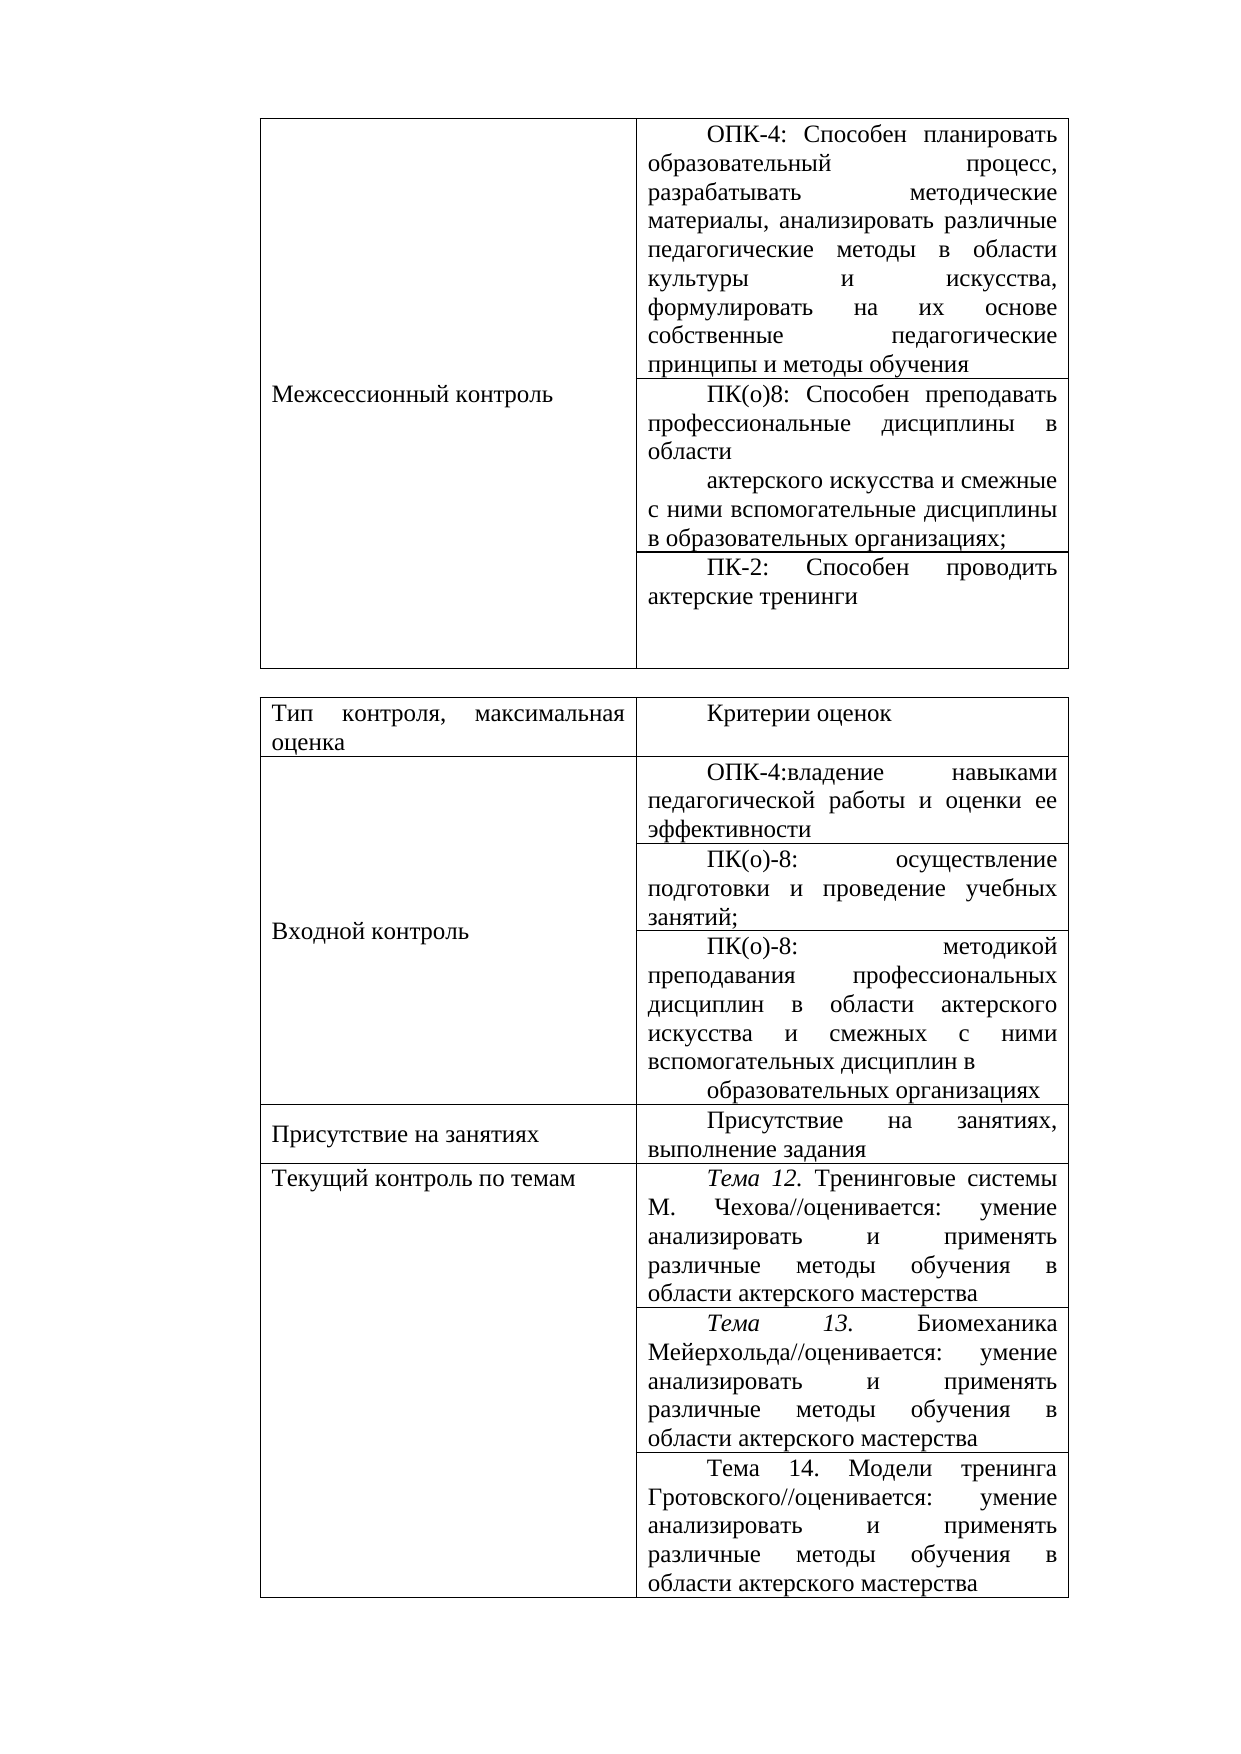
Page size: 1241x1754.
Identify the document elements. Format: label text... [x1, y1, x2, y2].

table_cell ПК-2: Способен проводить актерские тренинги [637, 553, 1068, 667]
table_header Критерии оценок [637, 698, 1068, 756]
table_cell ПК(о)8: Способен преподавать профессиональные дисциплины в области актерского искусства и смежные с ними вспомогательные дисциплины в образовательных организациях; [637, 379, 1068, 551]
table_cell ПК(о)-8: методикой преподавания профессиональных дисциплин в области актерского искусства и смежных с ними вспомогательных дисциплин в образовательных организациях [637, 931, 1068, 1104]
table_cell Тема 12. Тренинговые системы М. Чехова//оценивается: умение анализировать и применять различные методы обучения в области актерского мастерства [637, 1164, 1068, 1307]
table_cell Входной контроль [261, 757, 636, 1104]
table_cell Межсессионный контроль [261, 119, 636, 667]
table_cell ОПК-4: Способен планировать образовательный процесс, разрабатывать методические материалы, анализировать различные педагогические методы в области культуры и искусства, формулировать на их основе собственные педагогические принципы и методы обучения [637, 119, 1068, 378]
table_cell Присутствие на занятиях [261, 1105, 636, 1162]
table_cell ОПК-4:владение навыками педагогической работы и оценки ее эффективности [637, 757, 1068, 843]
table_cell Присутствие на занятиях, выполнение задания [637, 1105, 1068, 1162]
table_header Тип контроля, максимальная оценка [261, 698, 636, 756]
table_cell Тема 14. Модели тренинга Гротовского//оценивается: умение анализировать и применять различные методы обучения в области актерского мастерства [637, 1453, 1068, 1597]
table_cell Тема 13. Биомеханика Мейерхольда//оценивается: умение анализировать и применять различные методы обучения в области актерского мастерства [637, 1308, 1068, 1452]
table_cell Текущий контроль по темам [261, 1164, 636, 1597]
table_cell ПК(о)-8: осуществление подготовки и проведение учебных занятий; [637, 844, 1068, 930]
